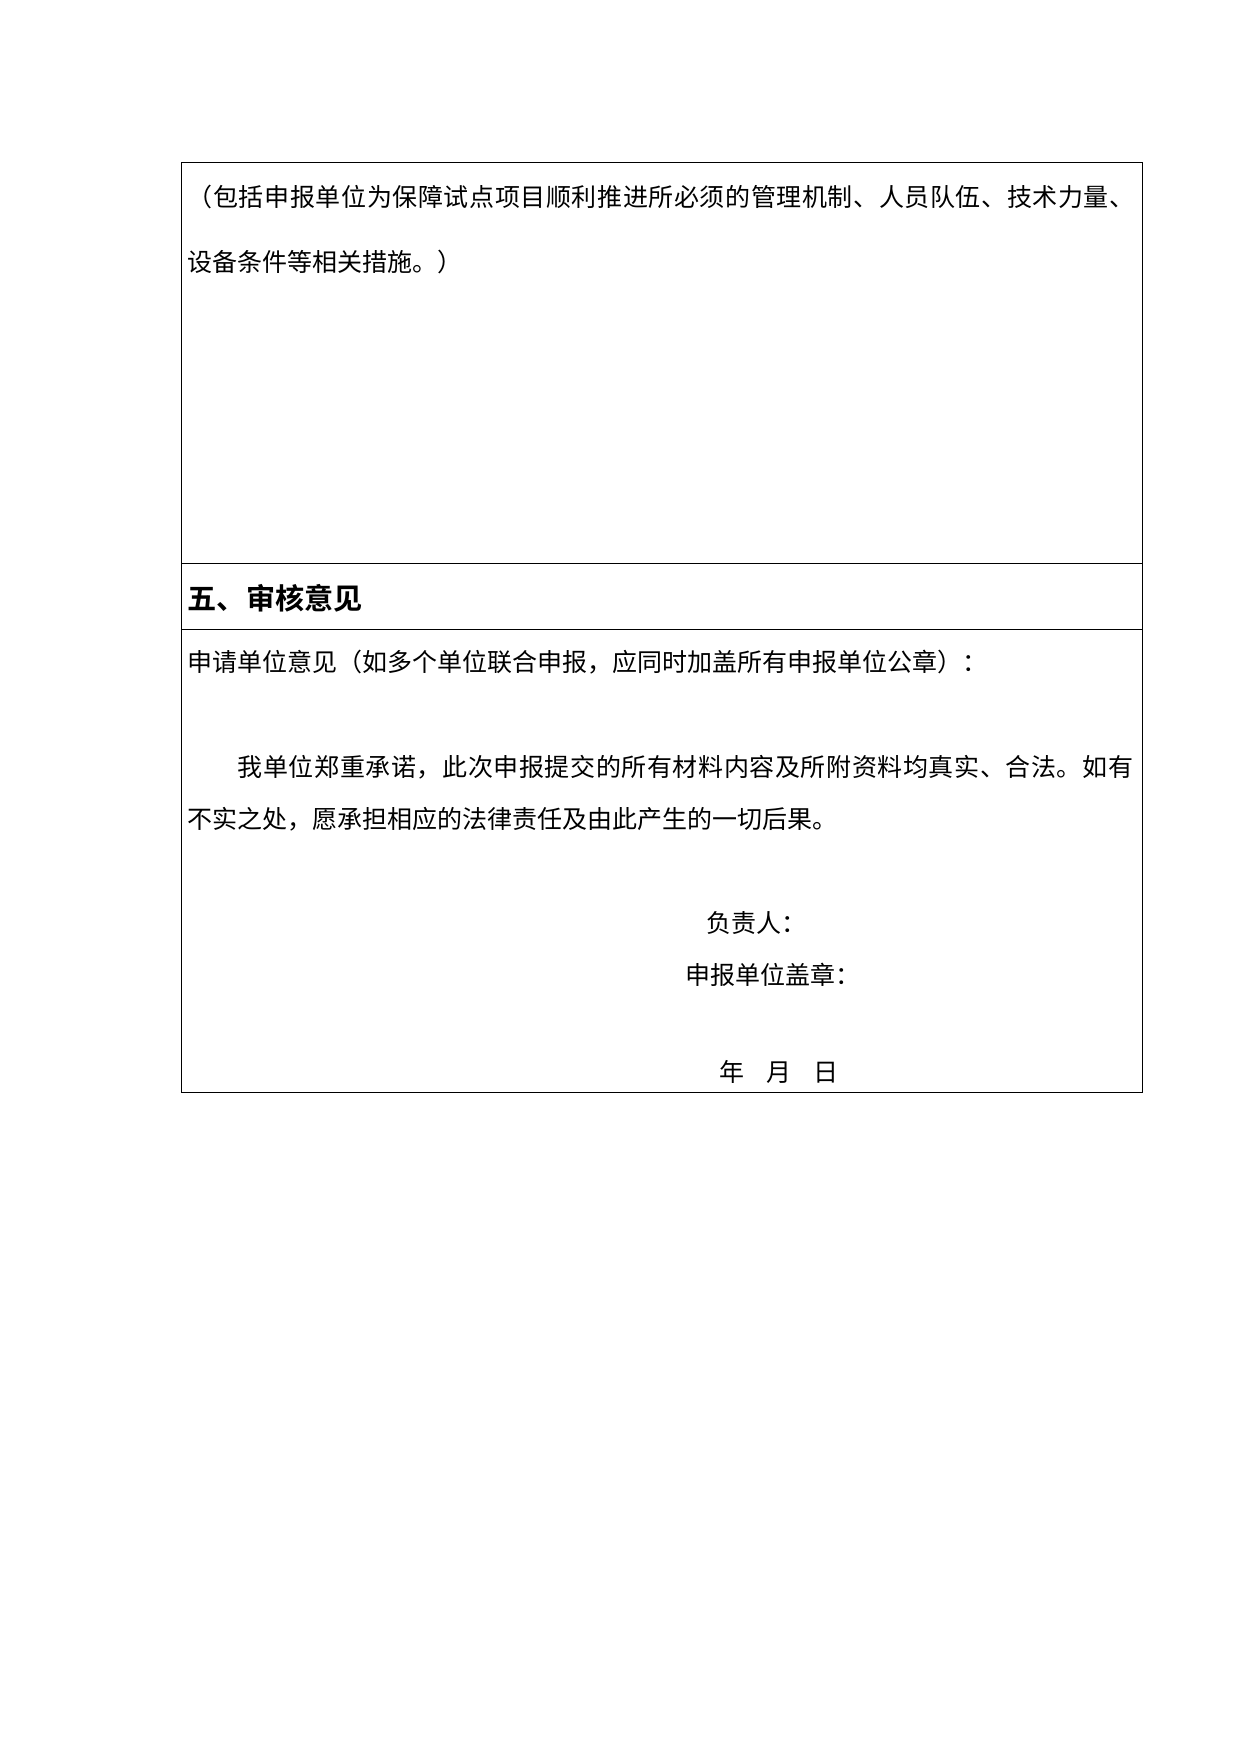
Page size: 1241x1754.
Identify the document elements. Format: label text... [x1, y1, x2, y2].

table_cell 申请单位意见（如多个单位联合申报，应同时加盖所有申报单位公章）： 我单位郑重承诺，此次申报提交的所有材料内容及所附资料均真实、合法。如有不实之处，愿承担相应的法律责任及由此产生的一切后果。 负责人： 申报单位盖章： 年 月 日 [182, 630, 1142, 1092]
table_cell （包括申报单位为保障试点项目顺利推进所必须的管理机制、人员队伍、技术力量、设备条件等相关措施。） [182, 163, 1142, 563]
table_cell 五、审核意见 [182, 564, 1142, 629]
